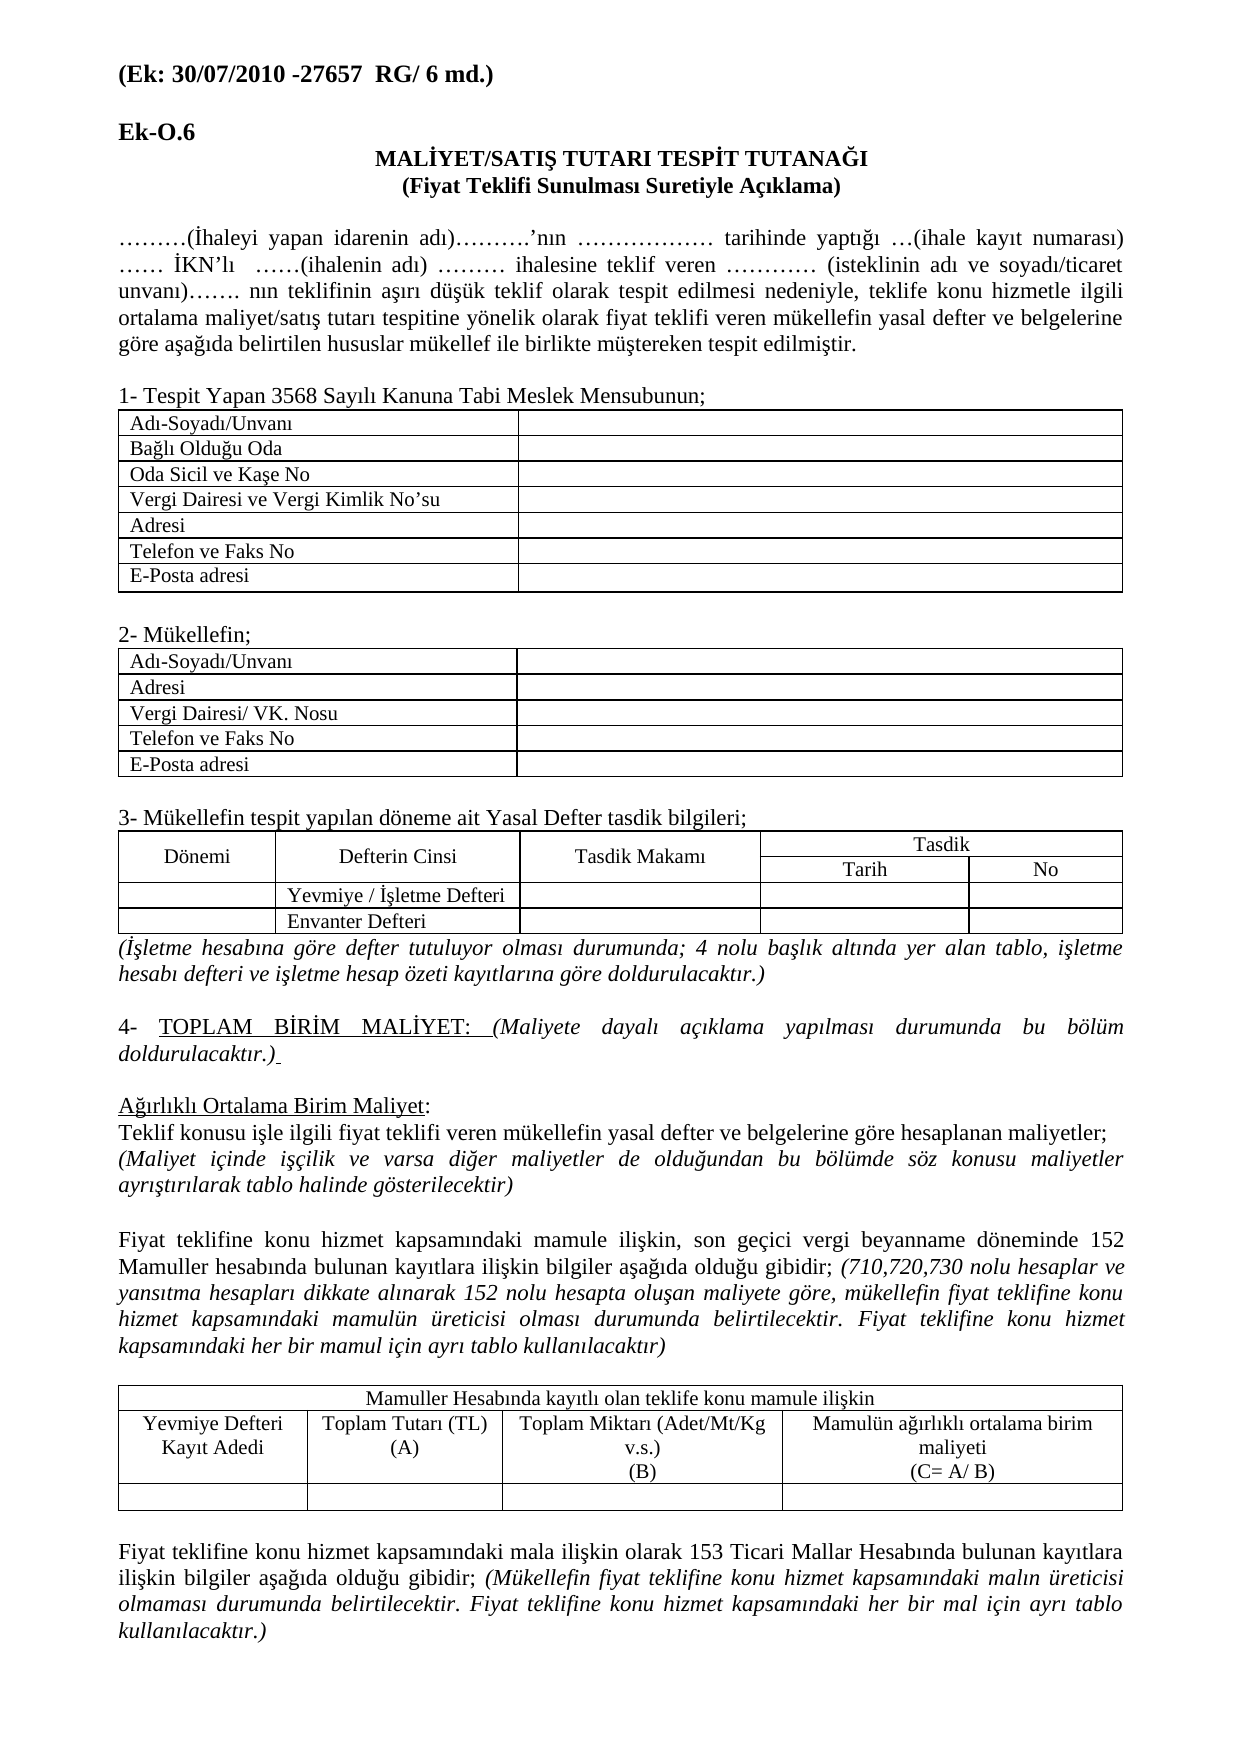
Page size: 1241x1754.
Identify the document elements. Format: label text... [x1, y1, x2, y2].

text Ek-O.6 [118, 117, 1125, 145]
text Fiyat teklifine konu hizmet kapsamındaki mamule ilişkin, son geçici vergi beyanname döneminde 152 Mamuller hesabında bulunan kayıtlara ilişkin bilgiler aşağıda olduğu gibidir; (710,720,730 nolu hesaplar ve yansıtma hesapları dikkate alınarak 152 nolu hesapta oluşan maliyete göre, mükellefin fiyat teklifine konu hizmet kapsamındaki mamulün üreticisi olması durumunda belirtilecektir. Fiyat teklifine konu hizmet kapsamındaki her bir mamul için ayrı tablo kullanılacaktır) [118, 1226, 1125, 1358]
title (Ek: 30/07/2010 -27657 RG/ 6 md.) [118, 59, 1125, 88]
text (Maliyet içinde işçilik ve varsa diğer maliyetler de olduğundan bu bölümde söz konusu maliyetler ayrıştırılarak tablo halinde gösterilecektir) [118, 1145, 1125, 1198]
table_cell Vergi Dairesi ve Vergi Kimlik No’su [119, 487, 518, 511]
text 2- Mükellefin; [118, 621, 1125, 648]
text Teklif konusu işle ilgili fiyat teklifi veren mükellefin yasal defter ve belgelerine göre hesaplanan maliyetler; [118, 1119, 1125, 1145]
table_cell [308, 1484, 502, 1510]
table_header Mamuller Hesabında kayıtlı olan teklife konu mamule ilişkin [119, 1386, 1122, 1410]
table_cell E-Posta adresi [119, 752, 516, 776]
text (Fiyat Teklifi Sunulması Suretiyle Açıklama) [118, 172, 1125, 198]
table_cell Oda Sicil ve Kaşe No [119, 462, 518, 486]
text Fiyat teklifine konu hizmet kapsamındaki mala ilişkin olarak 153 Ticari Mallar Hesabında bulunan kayıtlara ilişkin bilgiler aşağıda olduğu gibidir; (Mükellefin fiyat teklifine konu hizmet kapsamındaki malın üreticisi olmaması durumunda belirtilecektir. Fiyat teklifine konu hizmet kapsamındaki her bir mal için ayrı tablo kullanılacaktır.) [118, 1538, 1125, 1645]
table_cell [521, 883, 760, 907]
table_cell [519, 487, 1122, 511]
text Ağırlıklı Ortalama Birim Maliyet: [118, 1092, 1125, 1119]
table_cell [119, 909, 275, 933]
table_cell [119, 1484, 307, 1510]
table_cell [503, 1484, 782, 1510]
table_cell Adresi [119, 513, 518, 537]
table_cell [519, 564, 1122, 591]
text 4- TOPLAM BİRİM MALİYET: (Maliyete dayalı açıklama yapılması durumunda bu bölüm doldurulacaktır.) [118, 1013, 1125, 1066]
table_cell Telefon ve Faks No [119, 726, 516, 750]
text (İşletme hesabına göre defter tutuluyor olması durumunda; 4 nolu başlık altında yer alan tablo, işletme hesabı defteri ve işletme hesap özeti kayıtlarına göre doldurulacaktır.) [118, 934, 1125, 987]
text 3- Mükellefin tespit yapılan döneme ait Yasal Defter tasdik bilgileri; [99, 804, 1125, 830]
table_cell [519, 436, 1122, 460]
table_cell [970, 909, 1122, 933]
table_cell Toplam Miktarı (Adet/Mt/Kg v.s.) (B) [503, 1411, 782, 1483]
table_header Defterin Cinsi [276, 832, 519, 881]
table_cell Yevmiye Defteri Kayıt Adedi [119, 1411, 307, 1483]
table_cell [761, 909, 968, 933]
table_cell No [970, 857, 1122, 881]
table_cell [521, 909, 760, 933]
table_cell Mamulün ağırlıklı ortalama birim maliyeti (C= A/ B) [783, 1411, 1122, 1483]
text MALİYET/SATIŞ TUTARI TESPİT TUTANAĞI [118, 145, 1125, 172]
table_cell [518, 675, 1122, 699]
table_header Adı-Soyadı/Unvanı [119, 649, 516, 673]
table_cell E-Posta adresi [119, 564, 518, 591]
text ………(İhaleyi yapan idarenin adı)……….’nın ……………… tarihinde yaptığı …(ihale kayıt numarası)…… İKN’lı ……(ihalenin adı) ……… ihalesine teklif veren ………… (isteklinin adı ve soyadı/ticaret unvanı)……. nın teklifinin aşırı düşük teklif olarak tespit edilmesi nedeniyle, teklife konu hizmetle ilgili ortalama maliyet/satış tutarı tespitine yönelik olarak fiyat teklifi veren mükellefin yasal defter ve belgelerine göre aşağıda belirtilen hususlar mükellef ile birlikte müştereken tespit edilmiştir. [118, 224, 1125, 356]
table_cell [518, 701, 1122, 724]
table_cell [970, 883, 1122, 907]
table_cell [519, 513, 1122, 537]
table_cell Tarih [761, 857, 968, 881]
table_cell [783, 1484, 1122, 1510]
table_cell Adresi [119, 675, 516, 699]
table_cell Envanter Defteri [276, 909, 519, 933]
table_header [519, 411, 1122, 434]
table_cell [518, 752, 1122, 776]
table_header Adı-Soyadı/Unvanı [119, 411, 518, 434]
table_cell Bağlı Olduğu Oda [119, 436, 518, 460]
table_cell [518, 726, 1122, 750]
table_cell [519, 539, 1122, 563]
table_header Dönemi [119, 832, 275, 881]
table_cell [519, 462, 1122, 486]
table_cell Vergi Dairesi/ VK. Nosu [119, 701, 516, 724]
table_header Tasdik Makamı [521, 832, 760, 881]
text 1- Tespit Yapan 3568 Sayılı Kanuna Tabi Meslek Mensubunun; [118, 383, 1125, 409]
table_header [518, 649, 1122, 673]
table_cell Toplam Tutarı (TL) (A) [308, 1411, 502, 1483]
table_header Tasdik [761, 832, 1122, 856]
table_cell [761, 883, 968, 907]
table_cell Yevmiye / İşletme Defteri [276, 883, 519, 907]
table_cell [119, 883, 275, 907]
table_cell Telefon ve Faks No [119, 539, 518, 563]
